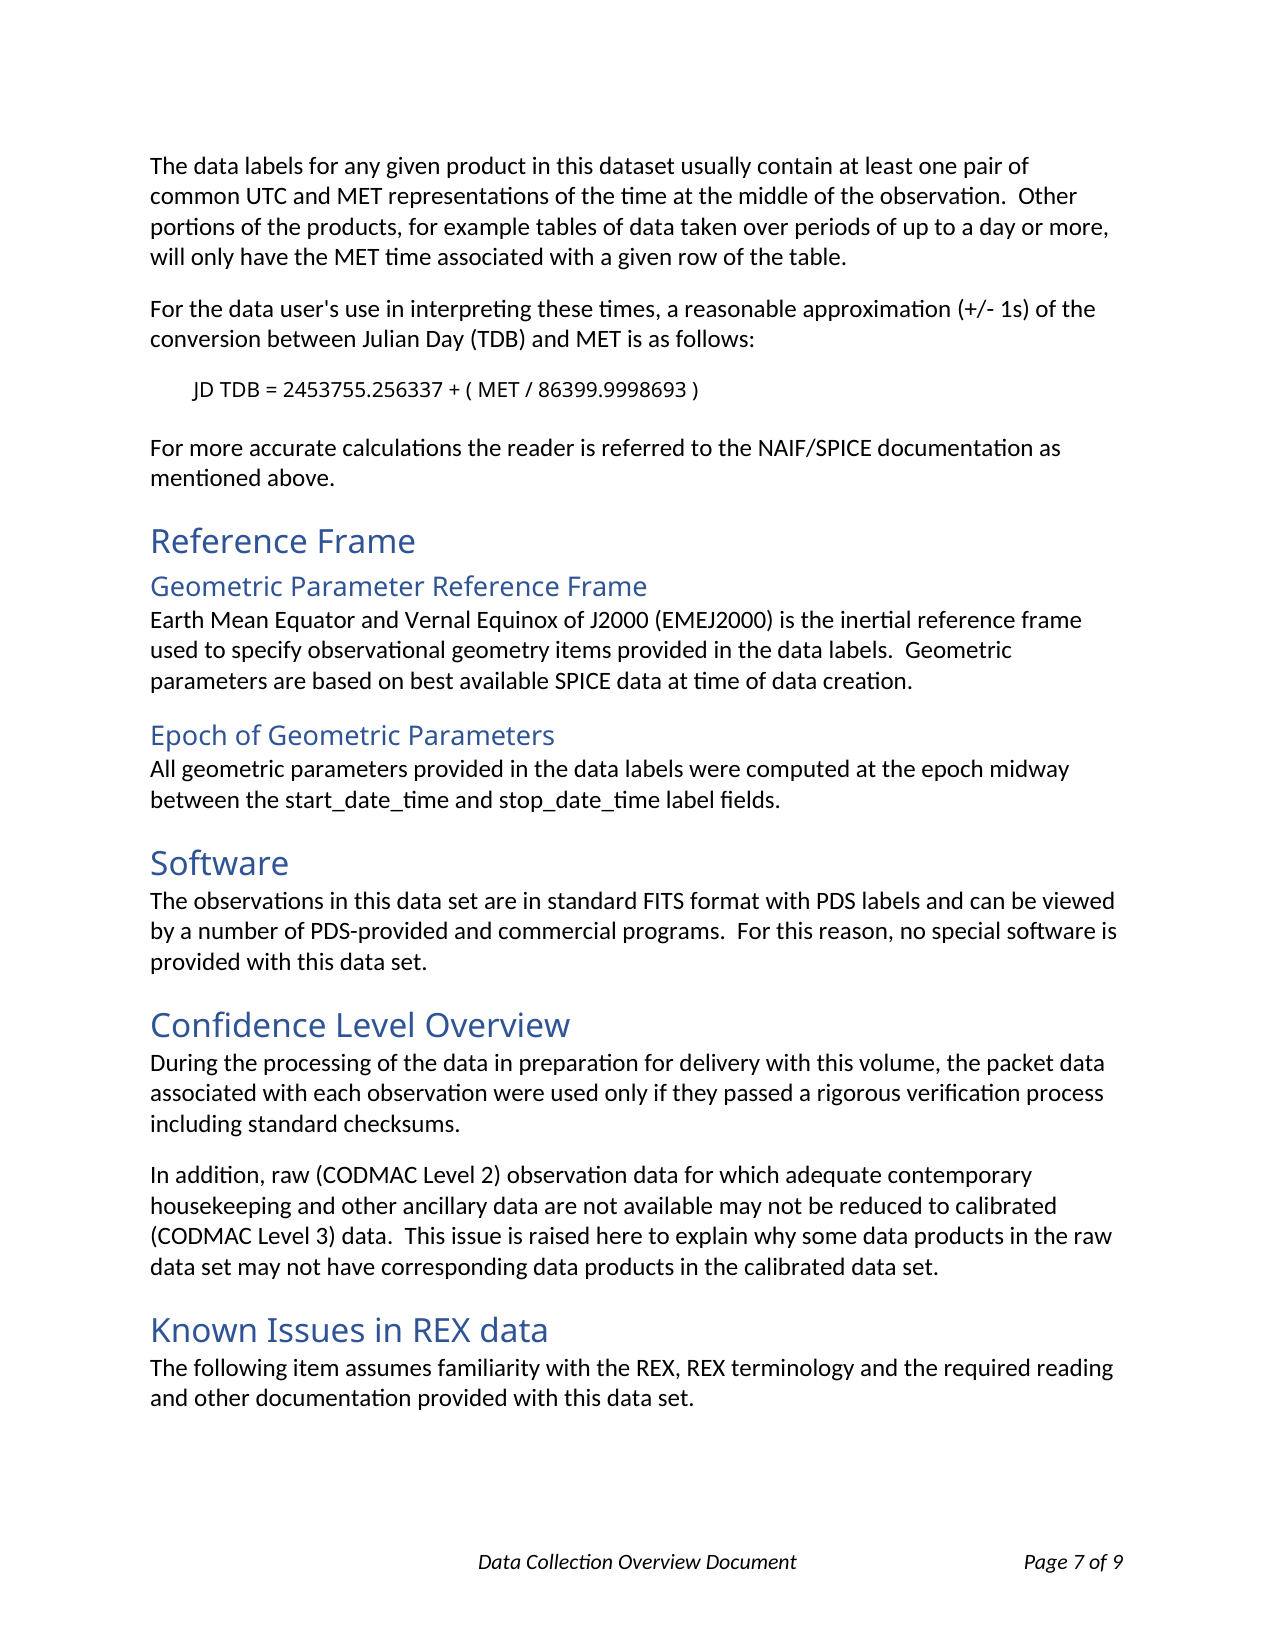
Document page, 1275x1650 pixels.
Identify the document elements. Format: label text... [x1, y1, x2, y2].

subtitle Known Issues in REX data [150, 1306, 1125, 1352]
subtitle Geometric Parameter Reference Frame [150, 567, 1125, 604]
text All geometric parameters provided in the data labels were computed at the epoch midway between the start_date_time and stop_date_time label fields. [150, 753, 1125, 814]
text In addition, raw (CODMAC Level 2) observation data for which adequate contemporary housekeeping and other ancillary data are not available may not be reduced to calibrated (CODMAC Level 3) data. This issue is raised here to explain why some data products in the raw data set may not have corresponding data products in the calibrated data set. [150, 1159, 1125, 1281]
text For the data user's use in interpreting these times, a reasonable approximation (+/- 1s) of the conversion between Julian Day (TDB) and MET is as follows: [150, 293, 1125, 354]
text The observations in this data set are in standard FITS format with PDS labels and can be viewed by a number of PDS-provided and commercial programs. For this reason, no special software is provided with this data set. [150, 885, 1125, 976]
subtitle Reference Frame [150, 518, 1125, 563]
text The following item assumes familiarity with the REX, REX terminology and the required reading and other documentation provided with this data set. [150, 1352, 1125, 1413]
text For more accurate calculations the reader is referred to the NAIF/SPICE documentation as mentioned above. [150, 432, 1125, 493]
subtitle Confidence Level Overview [150, 1001, 1125, 1047]
subtitle Epoch of Geometric Parameters [150, 717, 1125, 753]
text The data labels for any given product in this dataset usually contain at least one pair of common UTC and MET representations of the time at the middle of the observation. Other portions of the products, for example tables of data taken over periods of up to a day or more, will only have the MET time associated with a given row of the table. [150, 150, 1125, 272]
text Earth Mean Equator and Vernal Equinox of J2000 (EMEJ2000) is the inertial reference frame used to specify observational geometry items provided in the data labels. Geometric parameters are based on best available SPICE data at time of data creation. [150, 604, 1125, 696]
text During the processing of the data in preparation for delivery with this volume, the packet data associated with each observation were used only if they passed a rigorous verification process including standard checksums. [150, 1047, 1125, 1138]
subtitle Software [150, 839, 1125, 885]
text JD TDB = 2453755.256337 + ( MET / 86399.9998693 ) [150, 375, 1125, 403]
